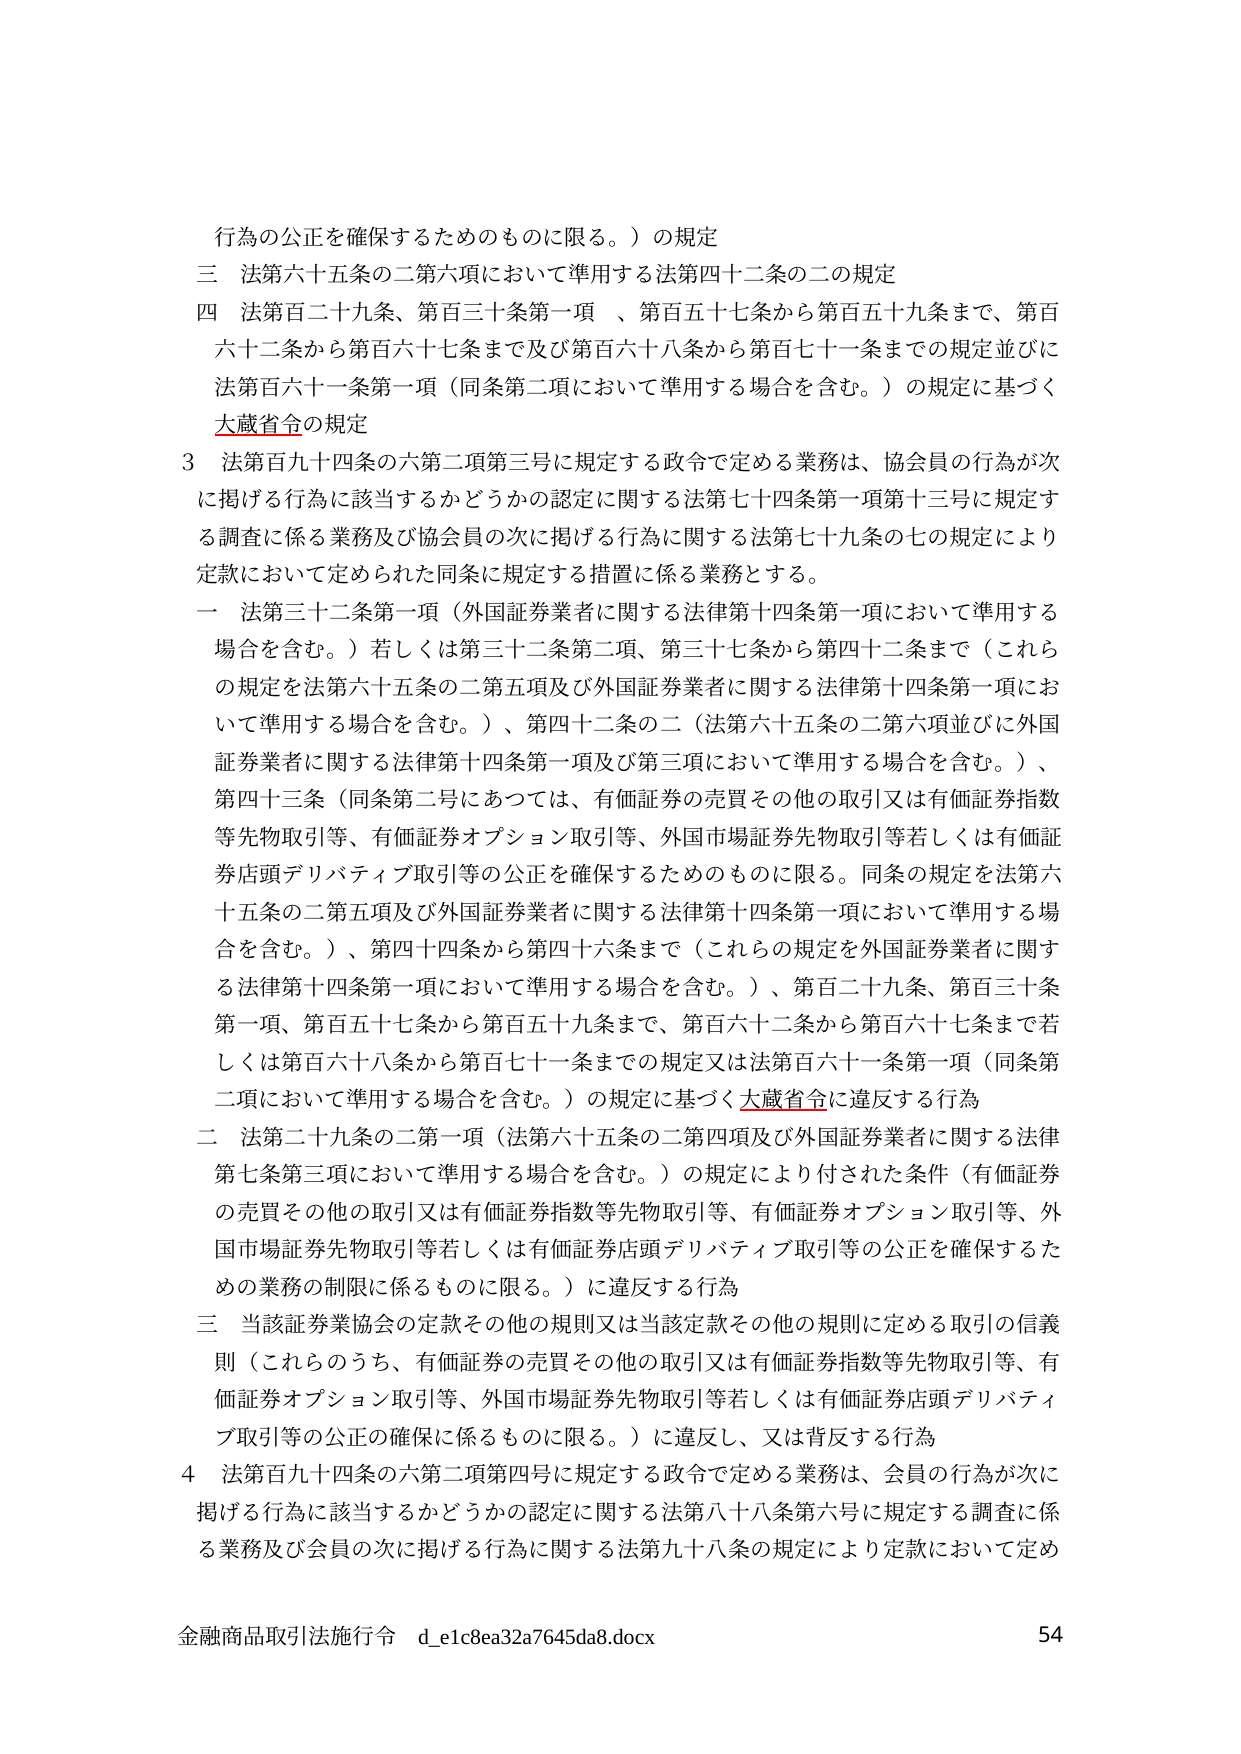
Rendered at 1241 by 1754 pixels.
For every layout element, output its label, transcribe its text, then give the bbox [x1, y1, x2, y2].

text ３ 法第百九十四条の六第二項第三号に規定する政令で定める業務は、協会員の行為が次に掲げる行為に該当するかどうかの認定に関する法第七十四条第一項第十三号に規定する調査に係る業務及び協会員の次に掲げる行為に関する法第七十九条の七の規定により定款において定められた同条に規定する措置に係る業務とする。 [177, 442, 1063, 592]
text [177, 1454, 1063, 1567]
text 三 法第六十五条の二第六項において準用する法第四十二条の二の規定 [196, 254, 1063, 292]
text 四 法第百二十九条、第百三十条第一項 、第百五十七条から第百五十九条まで、第百六十二条から第百六十七条まで及び第百六十八条から第百七十一条までの規定並びに法第百六十一条第一項（同条第二項において準用する場合を含む。）の規定に基づく大蔵省令の規定 [196, 292, 1063, 442]
text 一 法第三十二条第一項（外国証券業者に関する法律第十四条第一項において準用する場合を含む。）若しくは第三十二条第二項、第三十七条から第四十二条まで（これらの規定を法第六十五条の二第五項及び外国証券業者に関する法律第十四条第一項において準用する場合を含む。）、第四十二条の二（法第六十五条の二第六項並びに外国証券業者に関する法律第十四条第一項及び第三項において準用する場合を含む。）、第四十三条（同条第二号にあつては、有価証券の売買その他の取引又は有価証券指数等先物取引等、有価証券オプション取引等、外国市場証券先物取引等若しくは有価証券店頭デリバティブ取引等の公正を確保するためのものに限る。同条の規定を法第六十五条の二第五項及び外国証券業者に関する法律第十四条第一項において準用する場合を含む。）、第四十四条から第四十六条まで（これらの規定を外国証券業者に関する法律第十四条第一項において準用する場合を含む。）、第百二十九条、第百三十条第一項、第百五十七条から第百五十九条まで、第百六十二条から第百六十七条まで若しくは第百六十八条から第百七十一条までの規定又は法第百六十一条第一項（同条第二項において準用する場合を含む。）の規定に基づく大蔵省令に違反する行為 [196, 592, 1063, 1117]
text 二 法第二十九条の二第一項（法第六十五条の二第四項及び外国証券業者に関する法律第七条第三項において準用する場合を含む。）の規定により付された条件（有価証券の売買その他の取引又は有価証券指数等先物取引等、有価証券オプション取引等、外国市場証券先物取引等若しくは有価証券店頭デリバティブ取引等の公正を確保するための業務の制限に係るものに限る。）に違反する行為 [196, 1117, 1063, 1304]
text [196, 217, 1063, 254]
text 三 当該証券業協会の定款その他の規則又は当該定款その他の規則に定める取引の信義則（これらのうち、有価証券の売買その他の取引又は有価証券指数等先物取引等、有価証券オプション取引等、外国市場証券先物取引等若しくは有価証券店頭デリバティブ取引等の公正の確保に係るものに限る。）に違反し、又は背反する行為 [196, 1304, 1063, 1454]
